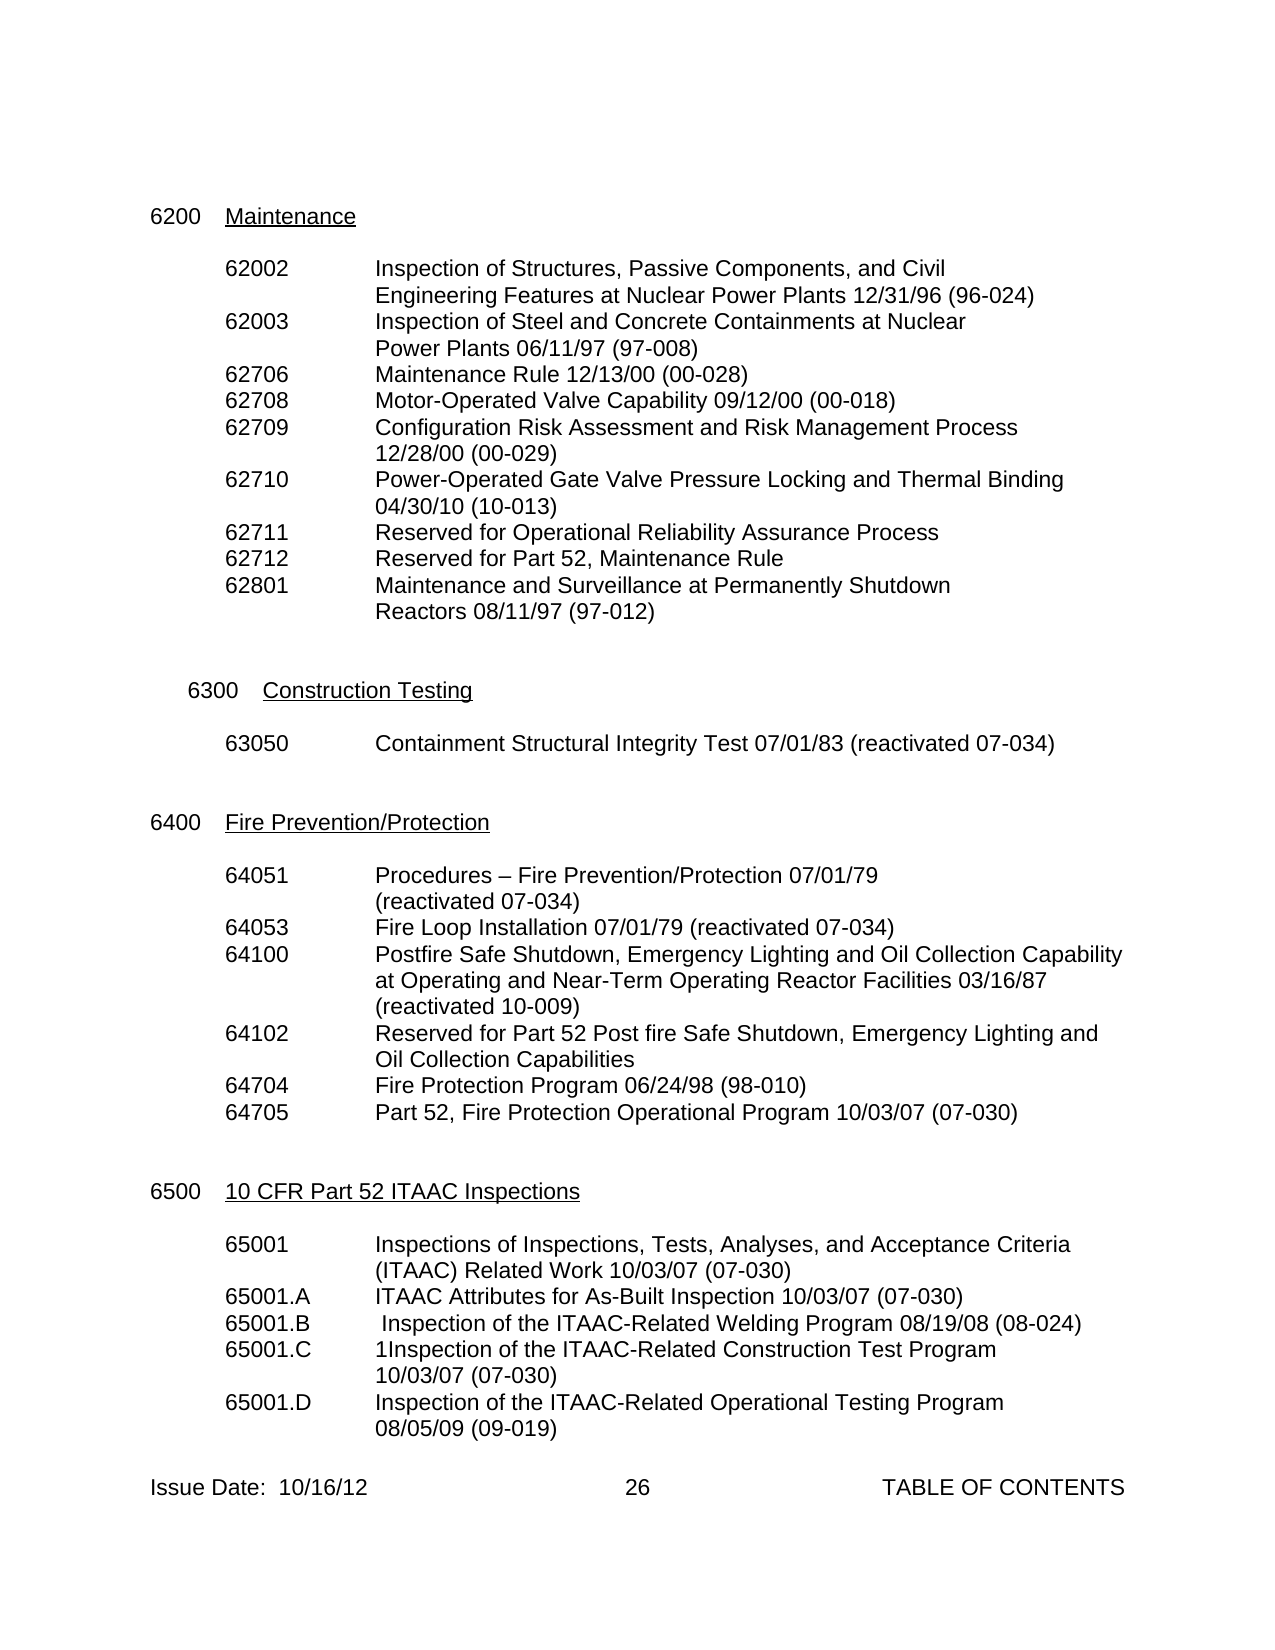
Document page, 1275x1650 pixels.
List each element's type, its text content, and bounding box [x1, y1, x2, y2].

text 64705 Part 52, Fire Protection Operational Program 10/03/07 (07-030) [150, 1099, 1125, 1125]
text 62710 Power-Operated Gate Valve Pressure Locking and Thermal Binding 04/30/10 (10-013) [150, 466, 1125, 519]
text 62709 Configuration Risk Assessment and Risk Management Process [150, 413, 1125, 440]
text 64102 Reserved for Part 52 Post fire Safe Shutdown, Emergency Lighting and Oil Collection Capabilities [150, 1020, 1125, 1072]
text 62003 Inspection of Steel and Concrete Containments at Nuclear [150, 308, 1125, 334]
text (reactivated 07-034) [150, 888, 1125, 914]
text 65001.A ITAAC Attributes for As-Built Inspection 10/03/07 (07-030) [150, 1283, 1125, 1309]
text 62711 Reserved for Operational Reliability Assurance Process [150, 519, 1125, 545]
text 6500 10 CFR Part 52 ITAAC Inspections [150, 1178, 1125, 1204]
text 10/03/07 (07-030) [375, 1362, 1125, 1389]
text 62712 Reserved for Part 52, Maintenance Rule [150, 545, 1125, 572]
text 65001.B Inspection of the ITAAC-Related Welding Program 08/19/08 (08-024) [150, 1309, 1125, 1336]
text 63050 Containment Structural Integrity Test 07/01/83 (reactivated 07-034) [150, 730, 1125, 756]
text 12/28/00 (00-029) [150, 440, 1125, 466]
text 62708 Motor-Operated Valve Capability 09/12/00 (00-018) [150, 387, 1125, 413]
text 6400 Fire Prevention/Protection [150, 809, 1125, 835]
text 62706 Maintenance Rule 12/13/00 (00-028) [150, 361, 1125, 387]
text 64704 Fire Protection Program 06/24/98 (98-010) [150, 1072, 1125, 1099]
list Construction Testing [187, 677, 1125, 703]
text 62002 Inspection of Structures, Passive Components, and Civil [150, 255, 1125, 282]
text 64053 Fire Loop Installation 07/01/79 (reactivated 07-034) [150, 914, 1125, 941]
text 64100 Postfire Safe Shutdown, Emergency Lighting and Oil Collection Capability at Operating and Near-Term Operating Reactor Facilities 03/16/87 (reactivated 10-009) [150, 941, 1125, 1020]
text 65001.C Inspection of the ITAAC-Related Construction Test Program [225, 1336, 1125, 1362]
text 6200 Maintenance [150, 203, 1125, 229]
text Reactors 08/11/97 (97-012) [150, 598, 1125, 624]
text 08/05/09 (09-019) [375, 1415, 1125, 1441]
text Power Plants 06/11/97 (97-008) [150, 334, 1125, 361]
text 64051 Procedures – Fire Prevention/Protection 07/01/79 [150, 862, 1125, 888]
text 65001 Inspections of Inspections, Tests, Analyses, and Acceptance Criteria (ITAAC) Related Work 10/03/07 (07-030) [150, 1231, 1125, 1283]
text 62801 Maintenance and Surveillance at Permanently Shutdown [150, 572, 1125, 598]
text Engineering Features at Nuclear Power Plants 12/31/96 (96-024) [150, 282, 1125, 308]
text 65001.D Inspection of the ITAAC-Related Operational Testing Program [225, 1389, 1125, 1415]
